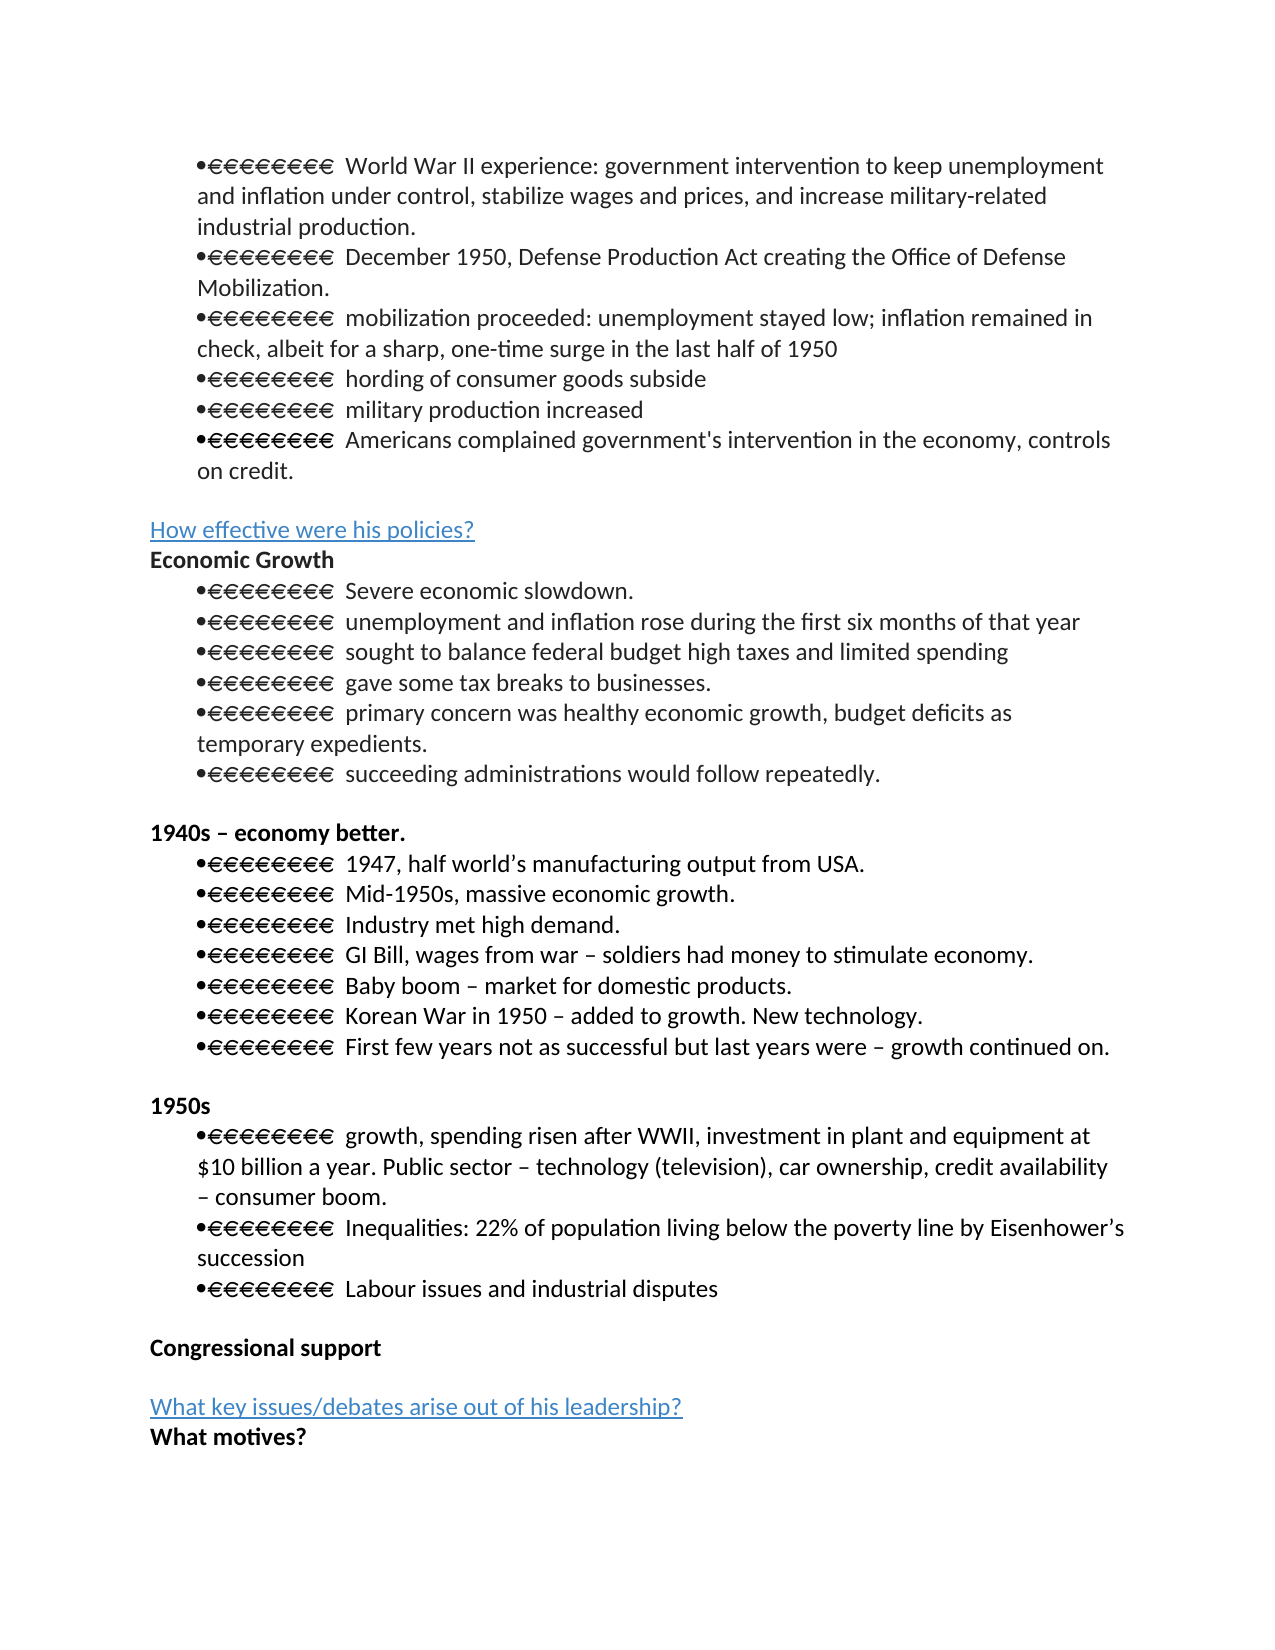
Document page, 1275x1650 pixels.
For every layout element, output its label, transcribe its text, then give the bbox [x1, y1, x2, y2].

text Americans complained government's intervention in the economy, controls on credit. [197, 425, 1125, 486]
text Labour issues and industrial disputes [197, 1273, 1125, 1303]
text What key issues/debates arise out of his leadership? [150, 1362, 1125, 1421]
text Severe economic slowdown. [197, 575, 1125, 606]
text military production increased [197, 394, 1125, 425]
text GI Bill, wages from war – soldiers had money to stimulate economy. [197, 939, 1125, 970]
text growth, spending risen after WWII, investment in plant and equipment at $10 billion a year. Public sector – technology (television), car ownership, credit availability – consumer boom. [197, 1120, 1125, 1212]
text Economic Growth [150, 545, 1125, 575]
text 1940s – economy better. [150, 789, 1125, 848]
text How effective were his policies? [150, 514, 1125, 545]
text Korean War in 1950 – added to growth. New technology. [197, 1000, 1125, 1031]
text December 1950, Defense Production Act creating the Office of Defense Mobilization. [197, 242, 1125, 303]
text Industry met high demand. [197, 909, 1125, 939]
text succeeding administrations would follow repeatedly. [197, 758, 1125, 789]
text Mid-1950s, massive economic growth. [197, 878, 1125, 909]
text Baby boom – market for domestic products. [197, 970, 1125, 1000]
text gave some tax breaks to businesses. [197, 667, 1125, 697]
text Congressional support [150, 1332, 1125, 1362]
text World War II experience: government intervention to keep unemployment and inflation under control, stabilize wages and prices, and increase military-related industrial production. [197, 150, 1125, 242]
text Inequalities: 22% of population living below the poverty line by Eisenhower’s succession [197, 1212, 1125, 1273]
text hording of consumer goods subside [197, 364, 1125, 394]
text What motives? [150, 1421, 1125, 1452]
text First few years not as successful but last years were – growth continued on. [197, 1031, 1125, 1061]
text sought to balance federal budget high taxes and limited spending [197, 636, 1125, 667]
text mobilization proceeded: unemployment stayed low; inflation remained in check, albeit for a sharp, one-time surge in the last half of 1950 [197, 303, 1125, 364]
text primary concern was healthy economic growth, budget deficits as temporary expedients. [197, 697, 1125, 758]
text unemployment and inflation rose during the first six months of that year [197, 606, 1125, 636]
text 1950s [150, 1090, 1125, 1120]
text 1947, half world’s manufacturing output from USA. [197, 848, 1125, 878]
